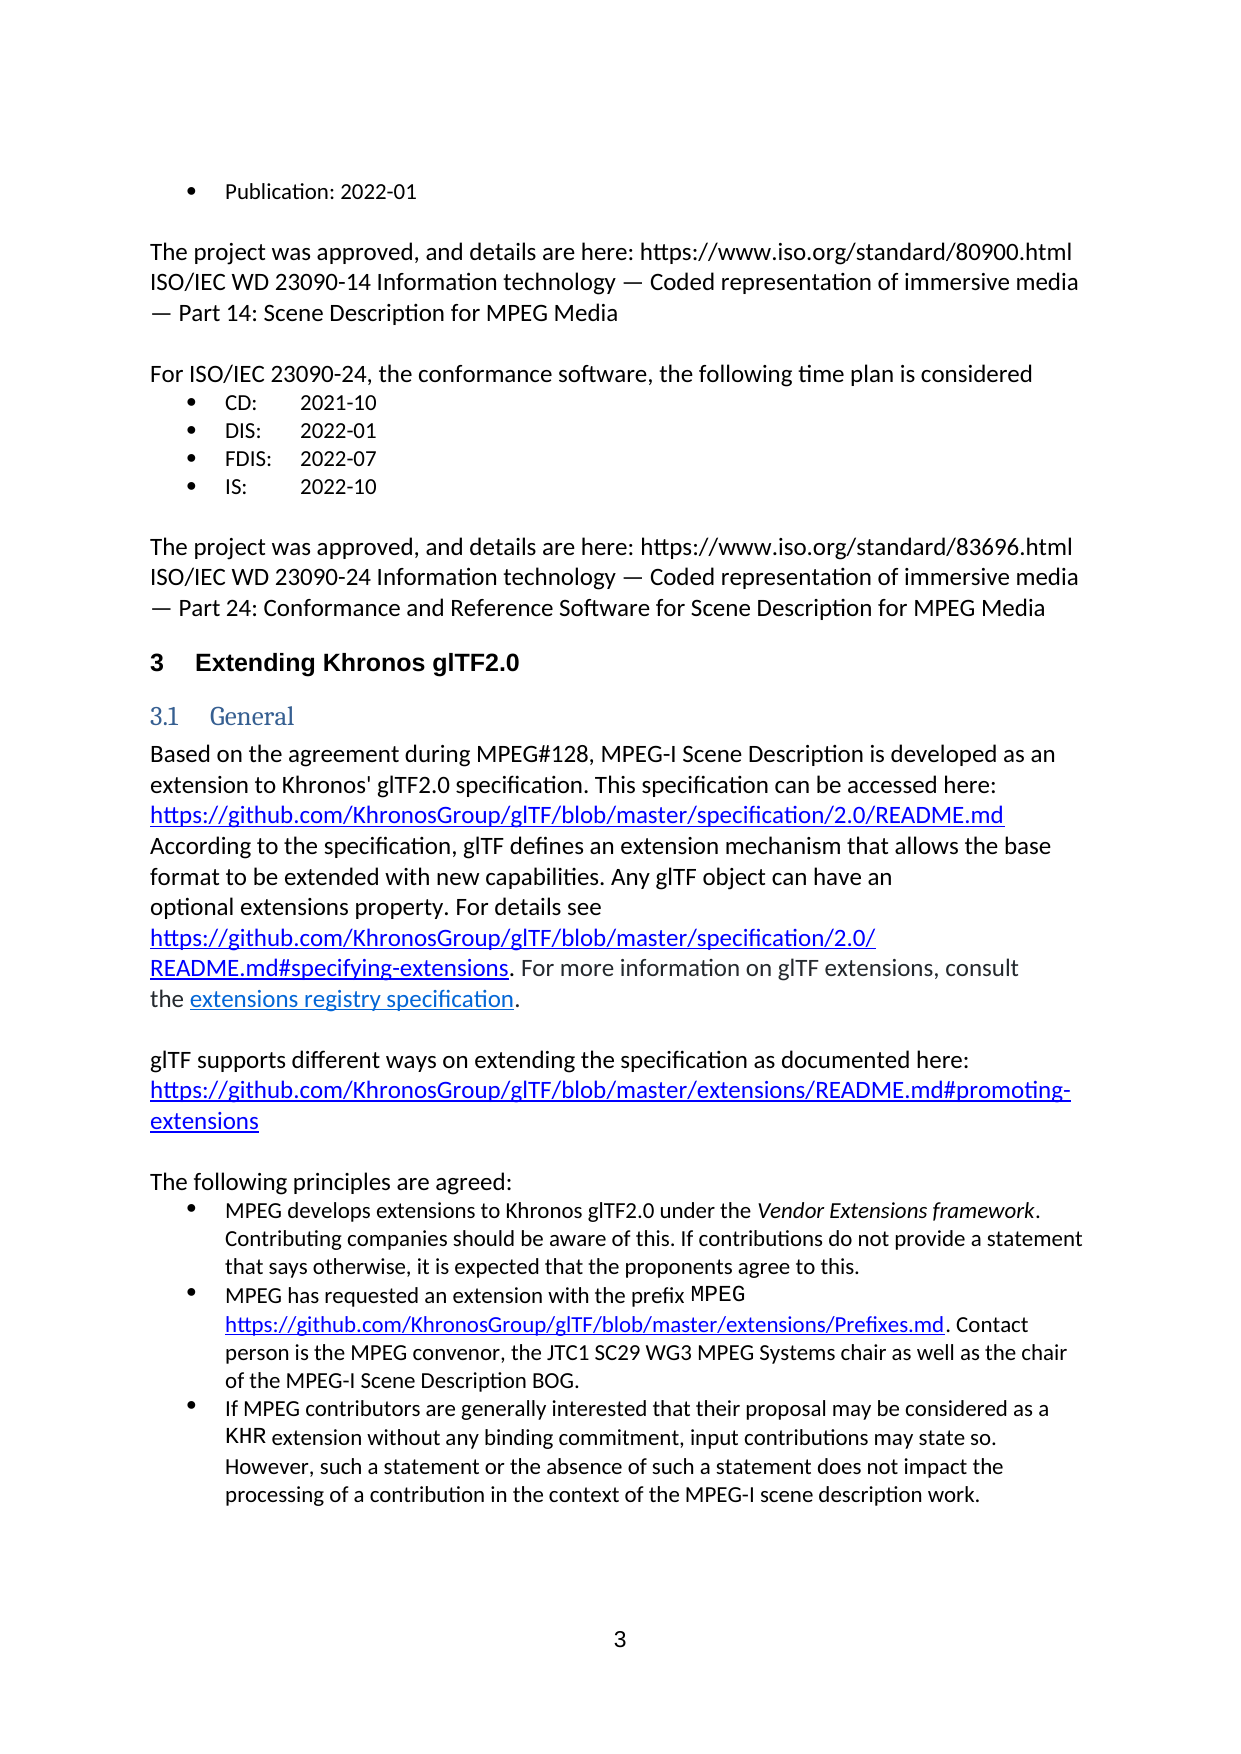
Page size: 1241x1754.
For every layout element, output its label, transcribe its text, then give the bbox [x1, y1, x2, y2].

text Based on the agreement during MPEG#128, MPEG-I Scene Description is developed as an extension to Khronos' glTF2.0 specification. This specification can be accessed here: https://github.com/KhronosGroup/glTF/blob/master/specification/2.0/README.md [150, 739, 1090, 830]
text According to the specification, glTF defines an extension mechanism that allows the base format to be extended with new capabilities. Any glTF object can have an optional extensions property. For details see https://github.com/KhronosGroup/glTF/blob/master/specification/2.0/README.md#specifying-extensions. For more information on glTF extensions, consult the extensions registry specification. [150, 830, 1090, 1013]
list If MPEG contributors are generally interested that their proposal may be considered as a KHR extension without any binding commitment, input contributions may state so. However, such a statement or the absence of such a statement does not impact the processing of a contribution in the context of the MPEG-I scene description work. [187, 1394, 1090, 1508]
list IS: 2022-10 [187, 472, 1090, 500]
text glTF supports different ways on extending the specification as documented here: https://github.com/KhronosGroup/glTF/blob/master/extensions/README.md#promoting-extensions [150, 1044, 1090, 1135]
subtitle General [150, 701, 1090, 732]
text ISO/IEC WD 23090-24 Information technology — Coded representation of immersive media — Part 24: Conformance and Reference Software for Scene Description for MPEG Media [150, 561, 1090, 622]
list CD: 2021-10 [187, 388, 1090, 416]
list DIS: 2022-01 [187, 416, 1090, 444]
subtitle Extending Khronos glTF2.0 [150, 647, 1090, 676]
text ISO/IEC WD 23090-14 Information technology — Coded representation of immersive media — Part 14: Scene Description for MPEG Media [150, 266, 1090, 327]
list Publication: 2022-01 [187, 177, 1090, 205]
list FDIS: 2022-07 [187, 444, 1090, 472]
text The project was approved, and details are here: https://www.iso.org/standard/83696.html [150, 531, 1090, 561]
list MPEG develops extensions to Khronos glTF2.0 under the Vendor Extensions framework. Contributing companies should be aware of this. If contributions do not provide a statement that says otherwise, it is expected that the proponents agree to this. [187, 1196, 1090, 1281]
text The following principles are agreed: [150, 1166, 1090, 1196]
text The project was approved, and details are here: https://www.iso.org/standard/80900.html [150, 236, 1090, 266]
list MPEG has requested an extension with the prefix MPEG https://github.com/KhronosGroup/glTF/blob/master/extensions/Prefixes.md. Contact person is the MPEG convenor, the JTC1 SC29 WG3 MPEG Systems chair as well as the chair of the MPEG-I Scene Description BOG. [187, 1281, 1090, 1394]
text For ISO/IEC 23090-24, the conformance software, the following time plan is considered [150, 358, 1090, 388]
